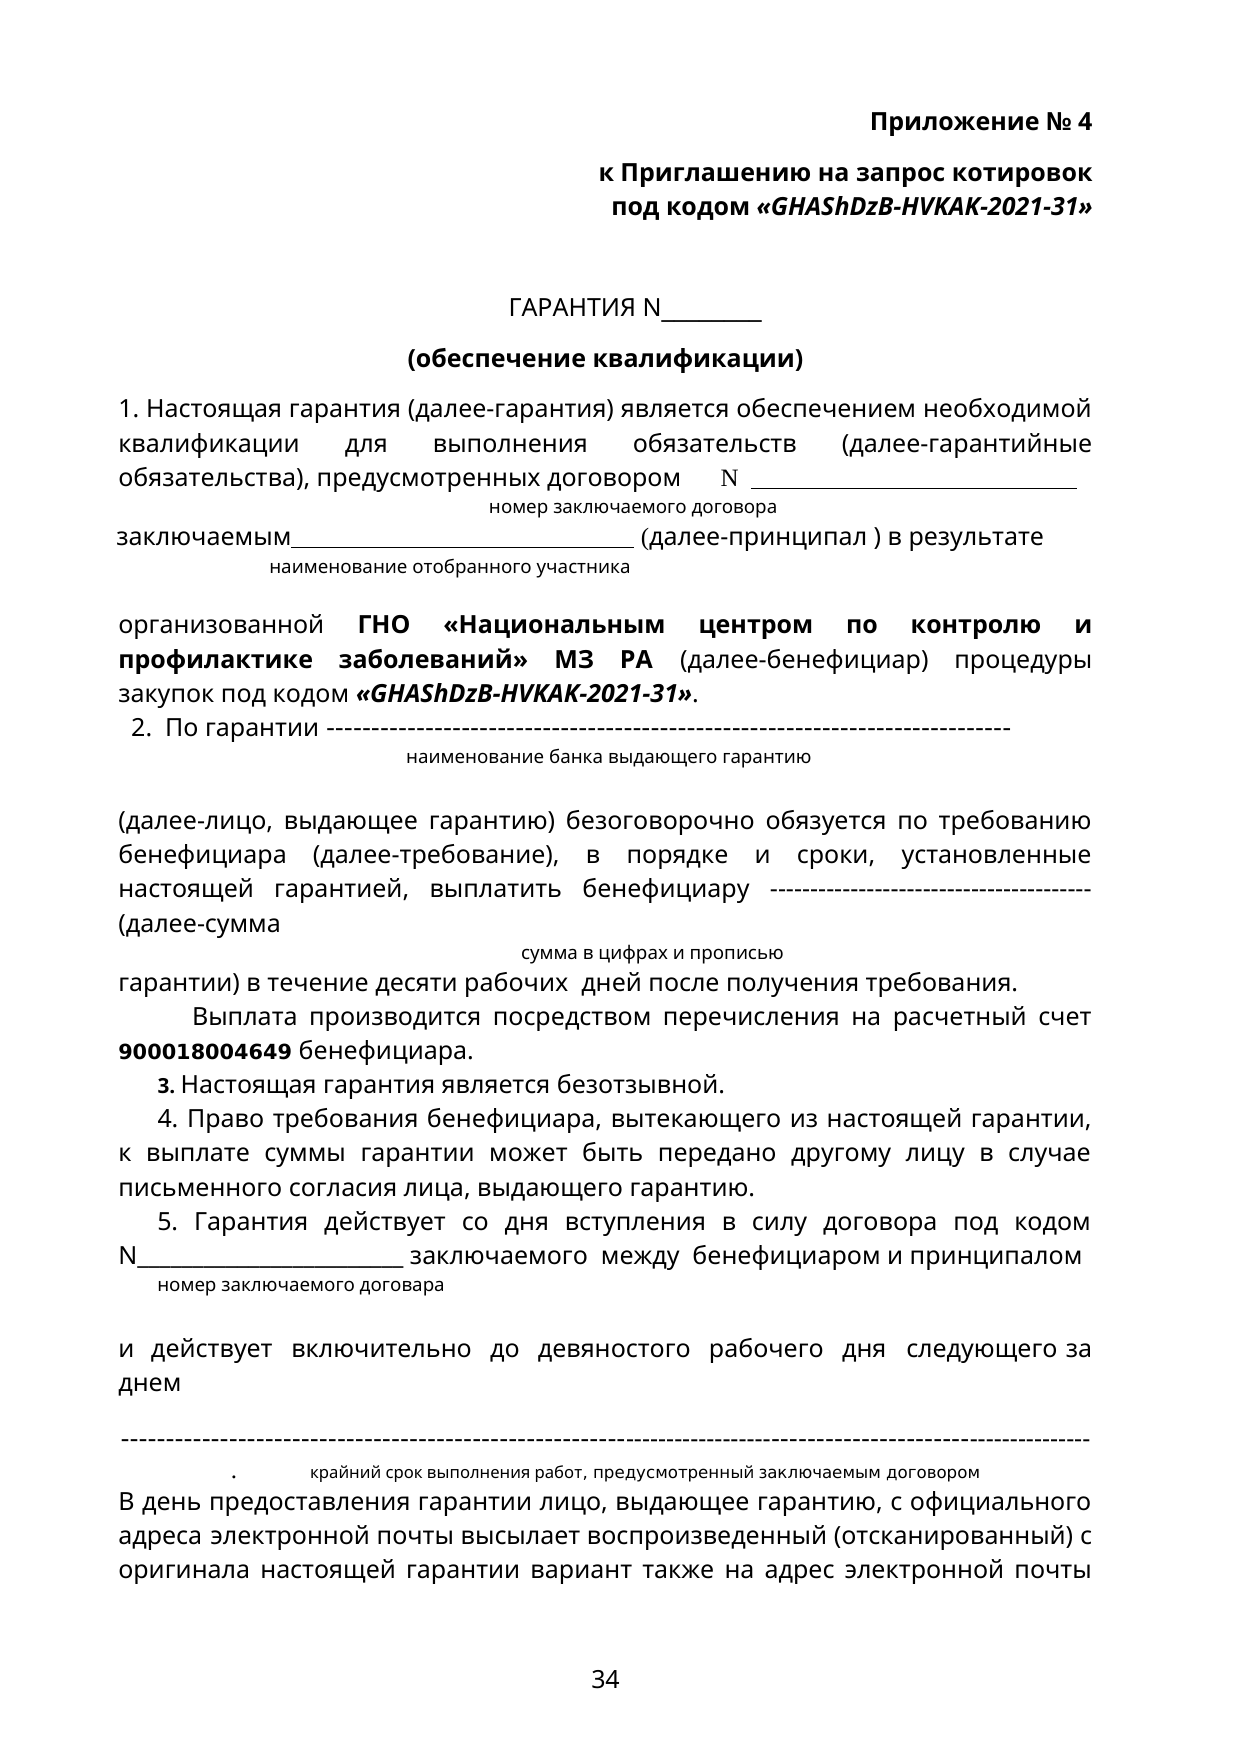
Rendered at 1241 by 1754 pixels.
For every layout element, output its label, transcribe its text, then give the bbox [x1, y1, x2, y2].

text Приложение № 4 [118, 103, 1092, 137]
text 4. Право требования бенефициара, вытекающего из настоящей гарантии, к выплате суммы гарантии может быть передано другому лицу в случае письменного согласия лица, выдающего гарантию. [118, 1101, 1092, 1203]
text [118, 1484, 1092, 1586]
text организованной ГНО «Национальным центром по контролю и профилактике заболеваний» МЗ РА (далее-бенефициар) процедуры закупок под кодом «GHAShDzB-HVKAK-2021-31». [118, 607, 1092, 709]
text наименование банка выдающего гарантию [118, 743, 1092, 769]
text 3. Настоящая гарантия является безотзывной. [118, 1067, 1092, 1101]
text --------------------------------------------------------------------------------------------------------------- . крайний срок выполнения работ, предусмотренный заключаемым договором [118, 1421, 1092, 1484]
text гарантии) в течение десяти рабочих дней после получения требования. [118, 965, 1092, 999]
text 1. Настоящая гарантия (далее-гарантия) является обеспечением необходимой квалификации для выполнения обязательств (далее-гарантийные обязательства), предусмотренных договором N [118, 391, 1092, 493]
text номер заключаемого договора [103, 493, 1092, 519]
text номер заключаемого договара [118, 1271, 1092, 1297]
text (обеспечение квалификации) [177, 340, 1034, 374]
text Выплата производится посредством перечисления на расчетный счет 900018004649 бенефициара. [118, 999, 1092, 1067]
text ГАРАНТИЯ N________ [118, 290, 1092, 324]
text и действует включительно до девяностого рабочего дня следующего за днем [118, 1331, 1092, 1399]
text 2. По гарантии ---------------------------------------------------------------------------- [118, 709, 1092, 743]
text к Приглашению на запрос котировок под кодом «GHAShDzB-HVKAK-2021-31» [118, 154, 1092, 222]
text (далее-лицо, выдающее гарантию) безоговорочно обязуется по требованию бенефициара (далее-требование), в порядке и сроки, установленные настоящей гарантией, выплатить бенефициару ---------------------------------------- (далее-сумма [118, 803, 1092, 939]
text 5. Гарантия действует со дня вступления в силу договора под кодом N________________________ заключаемого между бенефициаром и принципалом [118, 1203, 1092, 1271]
text заключаемым (далее-принципал ) в результате [103, 519, 1092, 553]
text наименование отобранного участника [103, 553, 1092, 578]
text сумма в цифрах и прописью [118, 939, 1092, 965]
